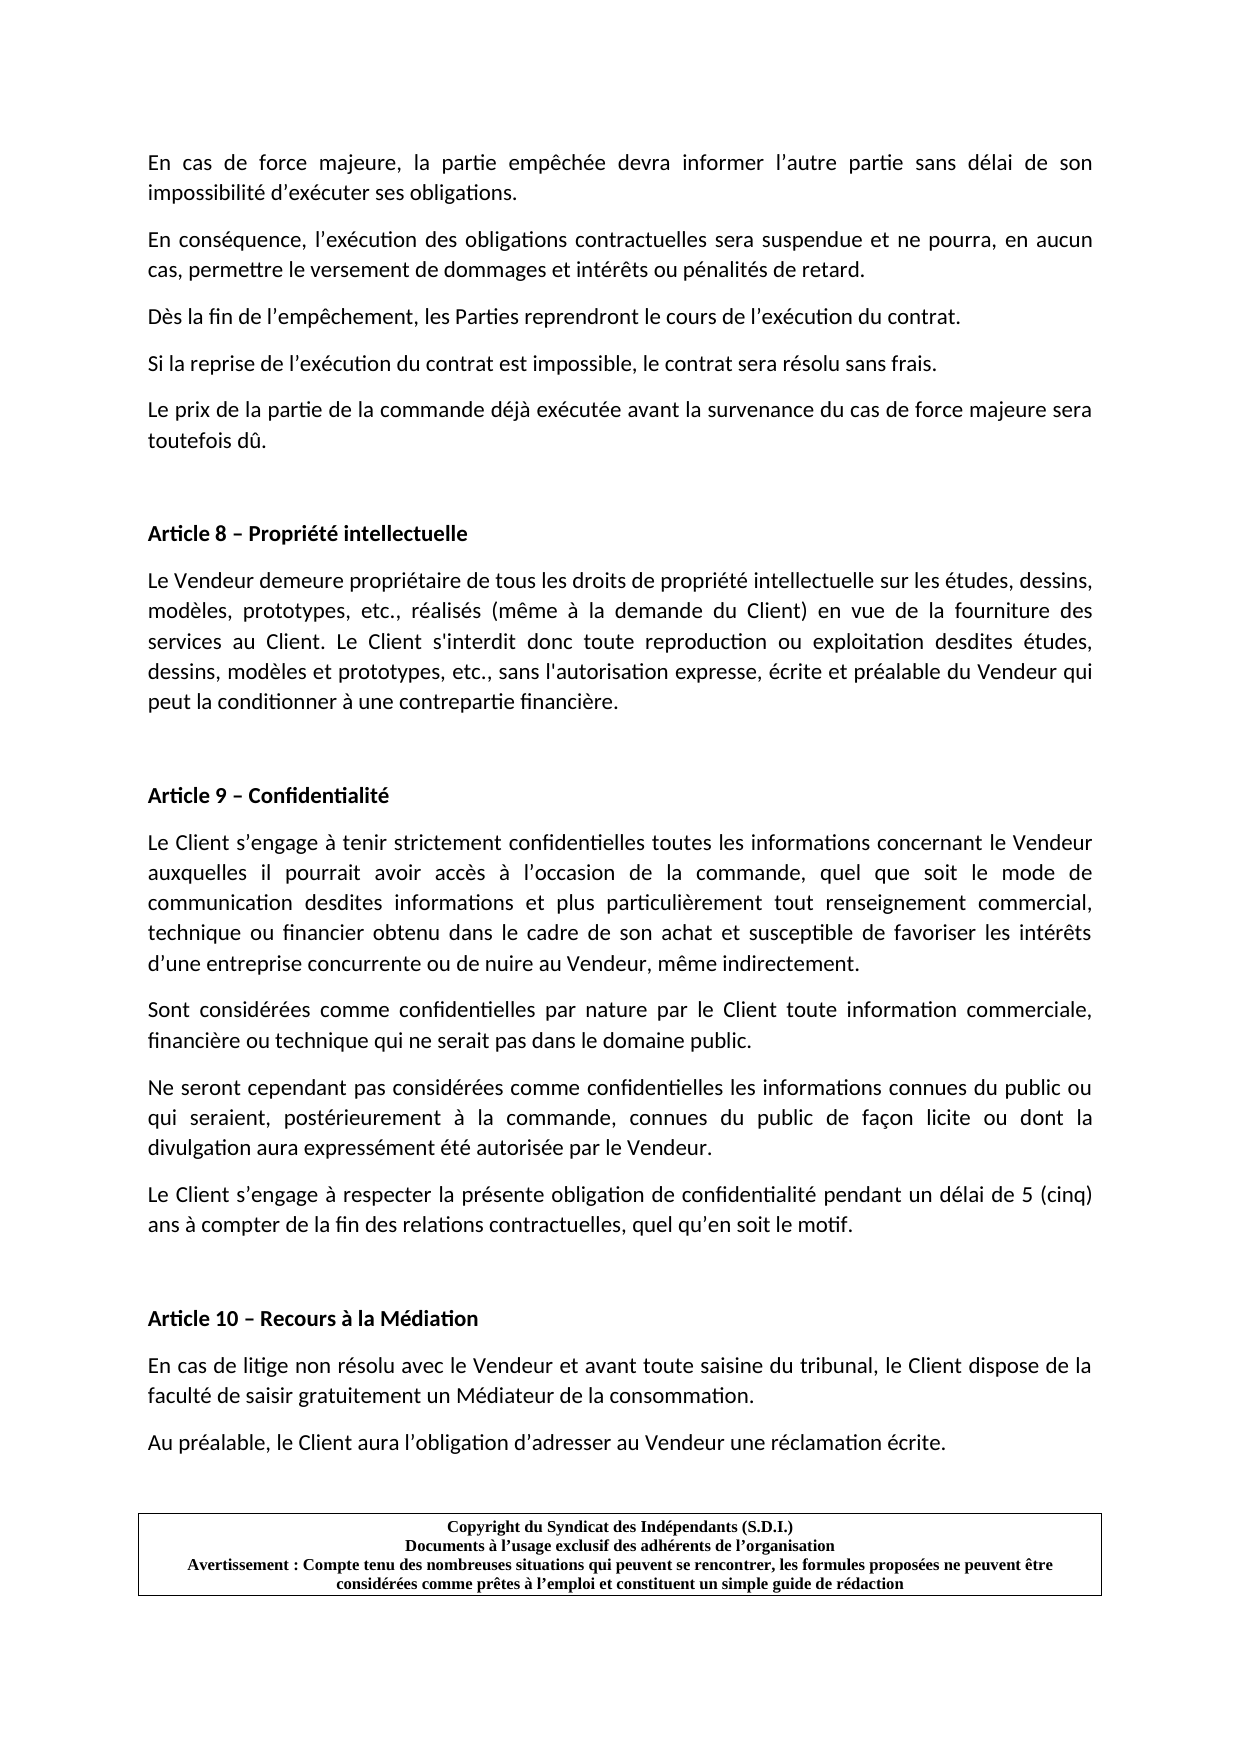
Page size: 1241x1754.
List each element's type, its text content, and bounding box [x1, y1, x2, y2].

text Article 10 – Recours à la Médiation [148, 1304, 1093, 1332]
text Le Client s’engage à respecter la présente obligation de confidentialité pendant un délai de 5 (cinq) ans à compter de la fin des relations contractuelles, quel qu’en soit le motif. [148, 1180, 1093, 1238]
text Le prix de la partie de la commande déjà exécutée avant la survenance du cas de force majeure sera toutefois dû. [148, 396, 1093, 454]
text En cas de force majeure, la partie empêchée devra informer l’autre partie sans délai de son impossibilité d’exécuter ses obligations. [148, 148, 1093, 206]
text Sont considérées comme confidentielles par nature par le Client toute information commerciale, financière ou technique qui ne serait pas dans le domaine public. [148, 996, 1093, 1054]
text Le Vendeur demeure propriétaire de tous les droits de propriété intellectuelle sur les études, dessins, modèles, prototypes, etc., réalisés (même à la demande du Client) en vue de la fourniture des services au Client. Le Client s'interdit donc toute reproduction ou exploitation desdites études, dessins, modèles et prototypes, etc., sans l'autorisation expresse, écrite et préalable du Vendeur qui peut la conditionner à une contrepartie financière. [148, 566, 1093, 715]
text Si la reprise de l’exécution du contrat est impossible, le contrat sera résolu sans frais. [148, 349, 1093, 377]
text Ne seront cependant pas considérées comme confidentielles les informations connues du public ou qui seraient, postérieurement à la commande, connues du public de façon licite ou dont la divulgation aura expressément été autorisée par le Vendeur. [148, 1073, 1093, 1161]
text En cas de litige non résolu avec le Vendeur et avant toute saisine du tribunal, le Client dispose de la faculté de saisir gratuitement un Médiateur de la consommation. [148, 1351, 1093, 1409]
text Le Client s’engage à tenir strictement confidentielles toutes les informations concernant le Vendeur auxquelles il pourrait avoir accès à l’occasion de la commande, quel que soit le mode de communication desdites informations et plus particulièrement tout renseignement commercial, technique ou financier obtenu dans le cadre de son achat et susceptible de favoriser les intérêts d’une entreprise concurrente ou de nuire au Vendeur, même indirectement. [148, 828, 1093, 977]
text Dès la fin de l’empêchement, les Parties reprendront le cours de l’exécution du contrat. [148, 302, 1093, 330]
text Au préalable, le Client aura l’obligation d’adresser au Vendeur une réclamation écrite. [148, 1428, 1093, 1456]
text En conséquence, l’exécution des obligations contractuelles sera suspendue et ne pourra, en aucun cas, permettre le versement de dommages et intérêts ou pénalités de retard. [148, 225, 1093, 283]
text Article 9 – Confidentialité [148, 781, 1093, 809]
text Article 8 – Propriété intellectuelle [148, 519, 1093, 547]
